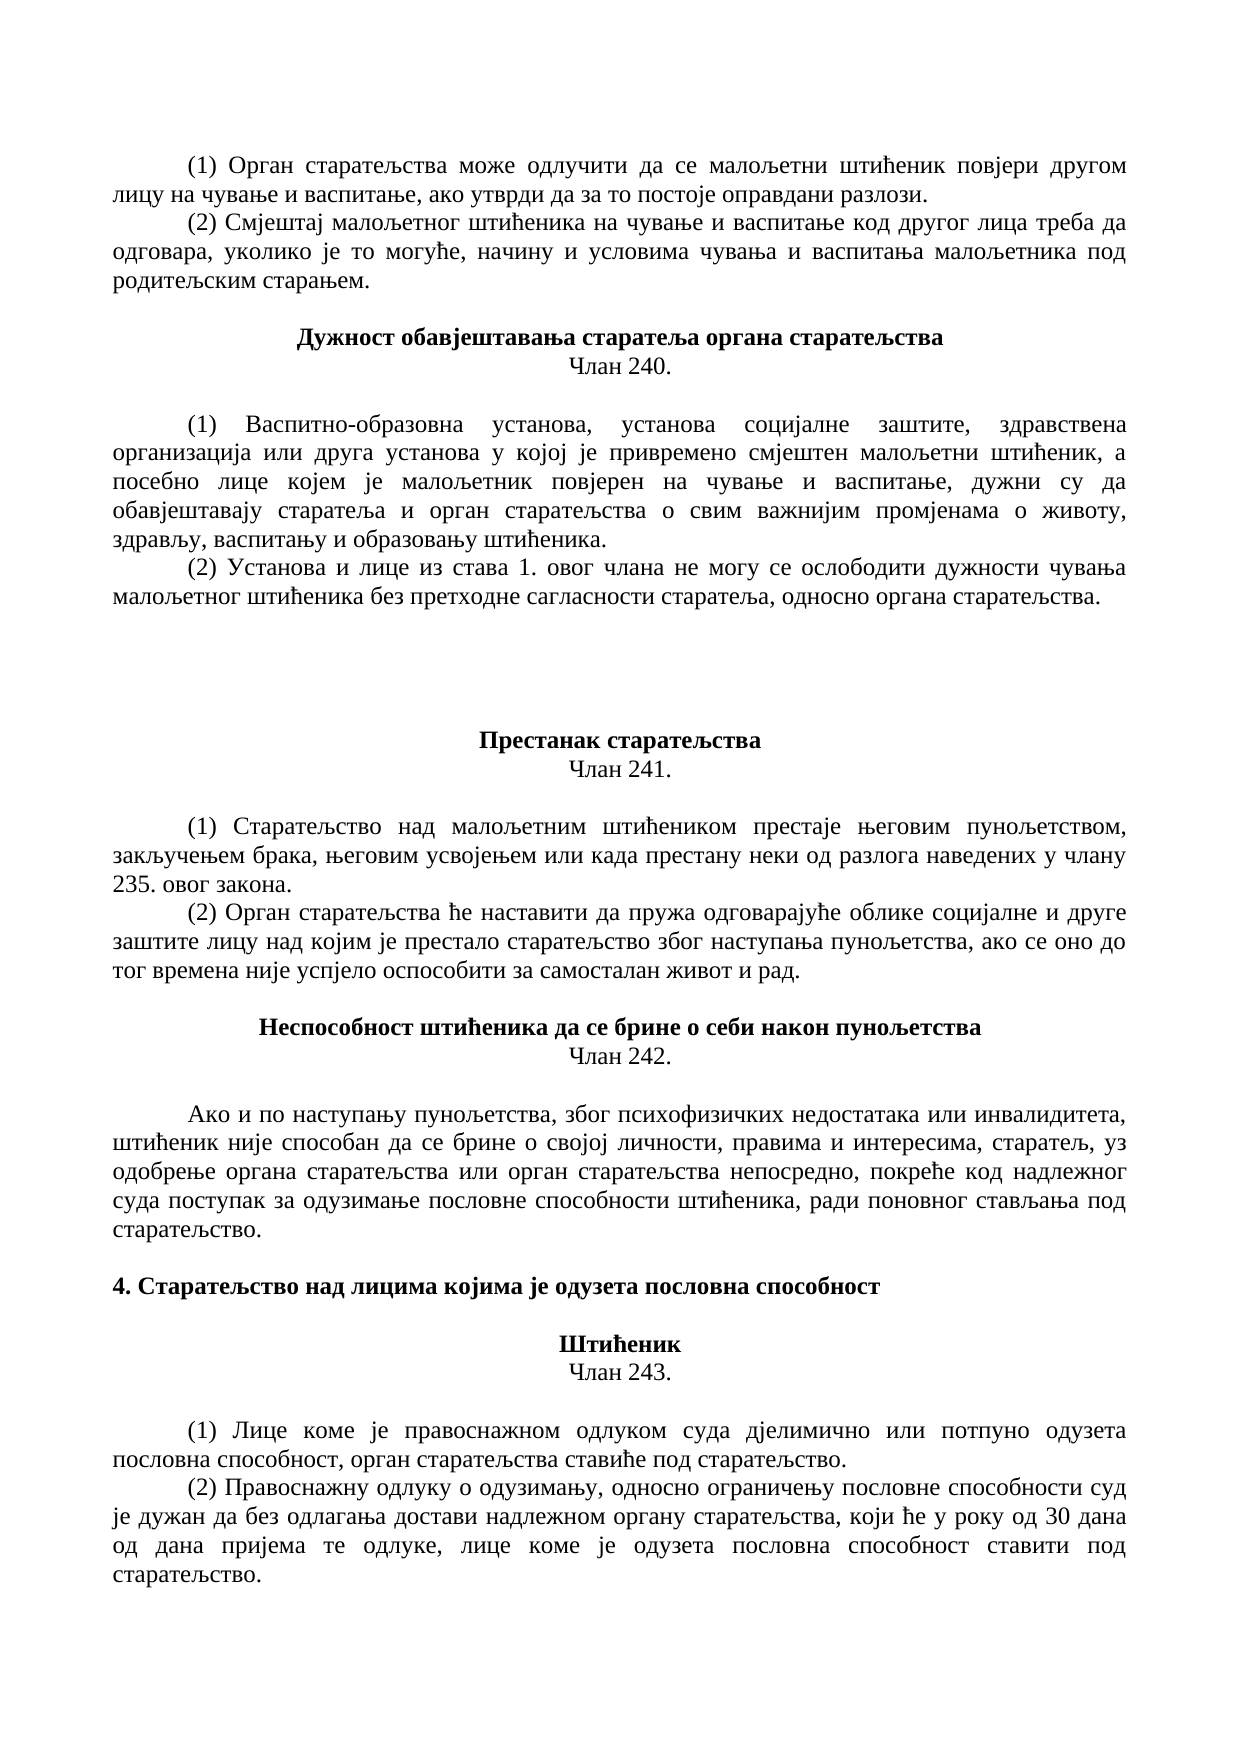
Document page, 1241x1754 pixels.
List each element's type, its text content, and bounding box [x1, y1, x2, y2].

text (2) Правоснажну одлуку о одузимању, односно ограничењу пословне способности суд је дужан да без одлагања достави надлежном органу старатељства, који ће у року од 30 дана од дана пријема те одлуке, лице коме је одузета пословна способност ставити под старатељство. [112, 1472, 1128, 1587]
text (2) Орган старатељства ће наставити да пружа одговарајуће облике социјалне и друге заштите лицу над којим је престало старатељство због наступања пунољетства, ако се оно до тог времена није успјело оспособити за самосталан живот и рад. [112, 897, 1128, 984]
text (1) Васпитно-образовна установа, установа социјалне заштите, здравствена организација или друга установа у којој је привремено смјештен малољетни штићеник, а посебно лице којем је малољетник повјерен на чување и васпитање, дужни су да обавјештавају старатеља и орган старатељства о свим важнијим промјенама о животу, здрављу, васпитању и образовању штићеника. [112, 409, 1128, 552]
text (2) Установа и лице из става 1. овог члана не могу се ослободити дужности чувања малољетног штићеника без претходне сагласности старатеља, односно органа старатељства. [112, 552, 1128, 610]
text Члан 242. [112, 1041, 1128, 1070]
text Неспособност штићеника да се брине о себи након пунољетства [112, 1012, 1128, 1041]
text 4. Старатељство над лицима којима је одузета пословна способност [112, 1271, 1128, 1300]
text (1) Лице коме је правоснажном одлуком суда дјелимично или потпуно одузета пословна способност, орган старатељства ставиће под старатељство. [112, 1415, 1128, 1472]
text Дужност обавјештавања старатеља органа старатељства [112, 322, 1128, 351]
text (1) Старатељство над малољетним штићеником престаје његовим пунољетством, закључењем брака, његовим усвојењем или када престану неки од разлога наведених у члану 235. овог закона. [112, 811, 1128, 897]
text Члан 243. [112, 1357, 1128, 1386]
text (2) Смјештај малољетног штићеника на чување и васпитање код другог лица треба да одговара, уколико је то могуће, начину и условима чувања и васпитања малољетника под родитељским старањем. [112, 207, 1128, 294]
text (1) Орган старатељства може одлучити да се малољетни штићеник повјери другом лицу на чување и васпитање, ако утврди да за то постоје оправдани разлози. [112, 150, 1128, 207]
text Престанак старатељства [112, 725, 1128, 754]
text Члан 241. [112, 754, 1128, 782]
text Члан 240. [112, 351, 1128, 380]
text Ако и по наступању пунољетства, због психофизичких недостатака или инвалидитета, штићеник није способан да се брине о својој личности, правима и интересима, старатељ, уз одобрење органа старатељства или орган старатељства непосредно, покреће код надлежног суда поступак за одузимање пословне способности штићеника, ради поновног стављања под старатељство. [112, 1099, 1128, 1242]
text Штићеник [112, 1329, 1128, 1357]
